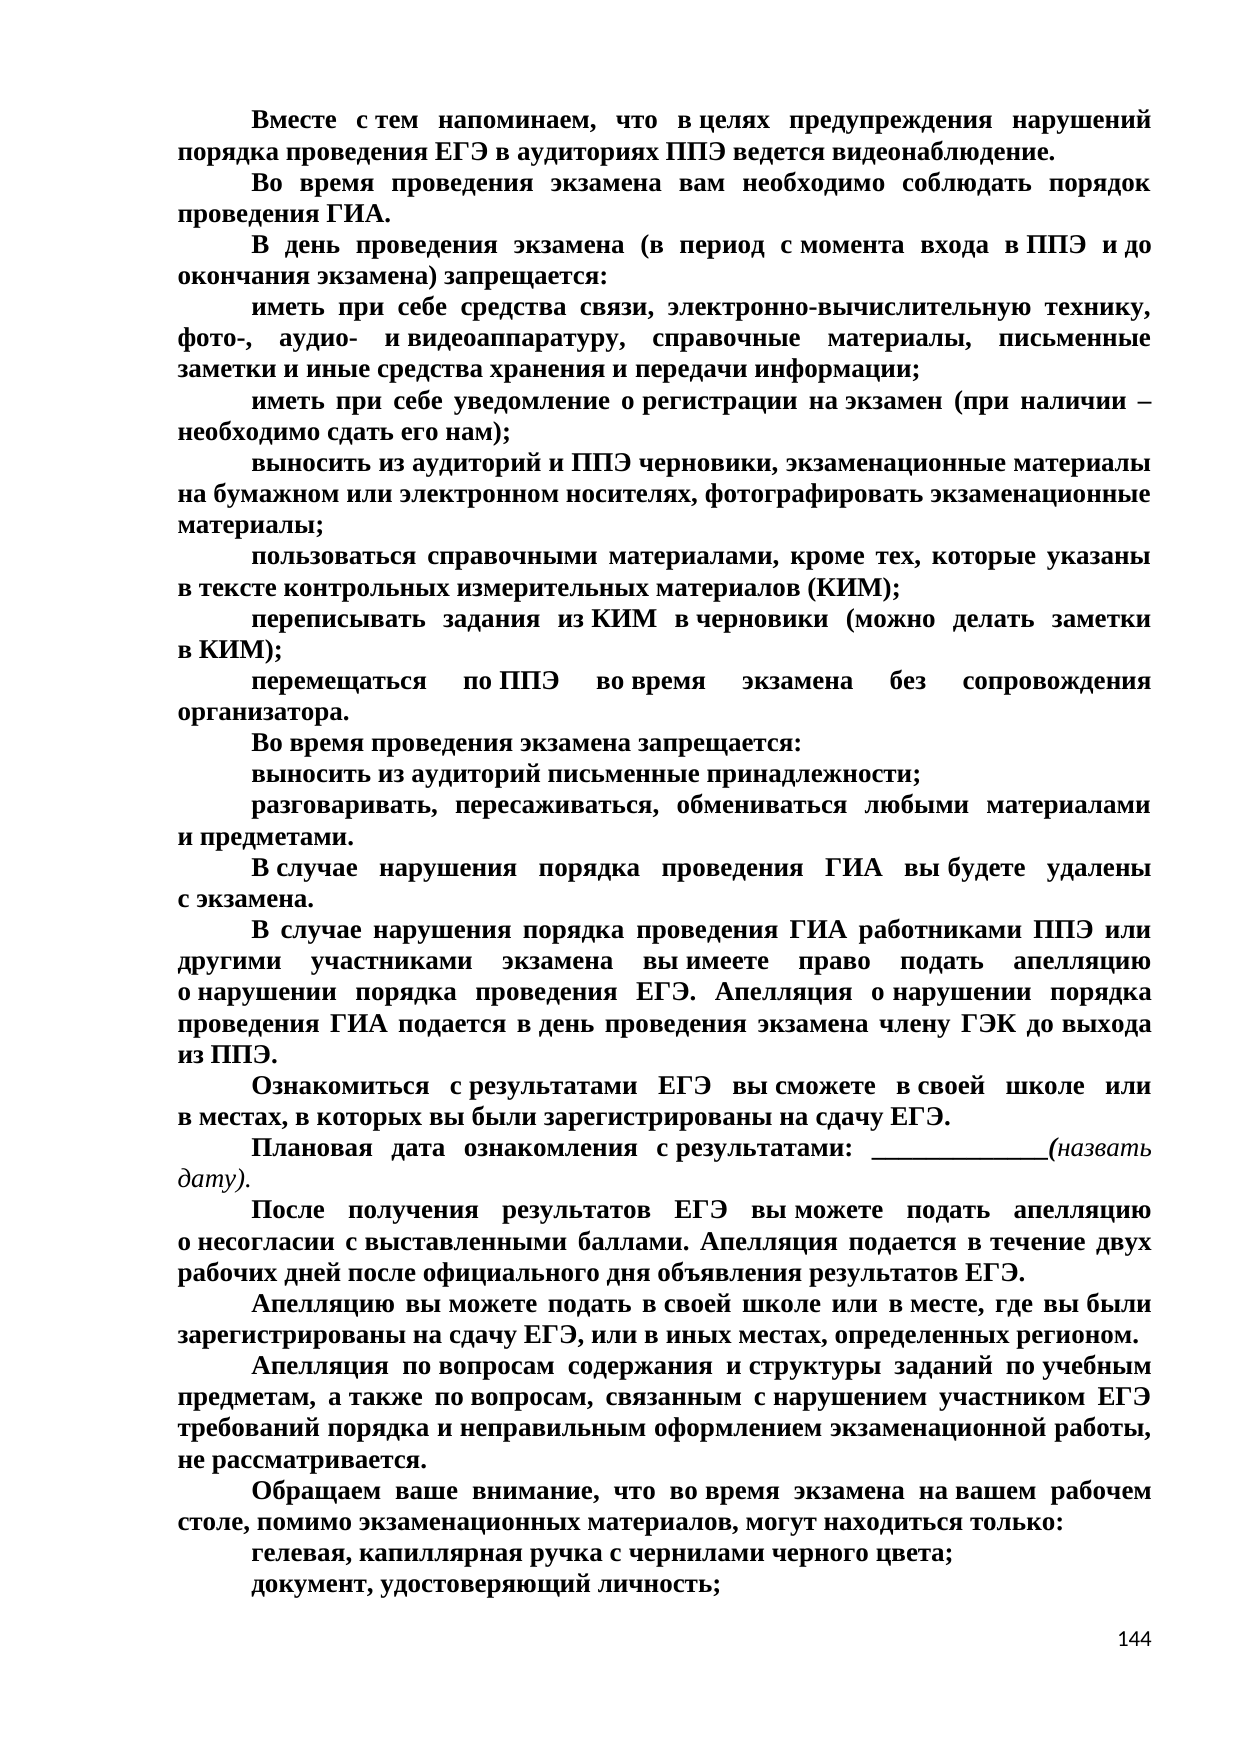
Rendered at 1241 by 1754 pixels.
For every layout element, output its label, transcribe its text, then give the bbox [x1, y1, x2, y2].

text разговаривать, пересаживаться, обмениваться любыми материалами и предметами. [177, 789, 1152, 851]
text В случае нарушения порядка проведения ГИА работниками ППЭ или другими участниками экзамена вы имеете право подать апелляцию о нарушении порядка проведения ЕГЭ. Апелляция о нарушении порядка проведения ГИА подается в день проведения экзамена члену ГЭК до выхода из ППЭ. [177, 913, 1152, 1069]
text Апелляцию вы можете подать в своей школе или в месте, где вы были зарегистрированы на сдачу ЕГЭ, или в иных местах, определенных регионом. [177, 1287, 1152, 1349]
text Апелляция по вопросам содержания и структуры заданий по учебным предметам, а также по вопросам, связанным с нарушением участником ЕГЭ требований порядка и неправильным оформлением экзаменационной работы, не рассматривается. [177, 1349, 1152, 1474]
text выносить из аудиторий и ППЭ черновики, экзаменационные материалы на бумажном или электронном носителях, фотографировать экзаменационные материалы; [177, 446, 1152, 539]
text Во время проведения экзамена запрещается: [177, 726, 1152, 757]
text документ, удостоверяющий личность; [177, 1567, 1152, 1598]
text Плановая дата ознакомления с результатами: _____________(назвать дату). [177, 1131, 1152, 1193]
text В случае нарушения порядка проведения ГИА вы будете удалены с экзамена. [177, 851, 1152, 913]
text В день проведения экзамена (в период с момента входа в ППЭ и до окончания экзамена) запрещается: [177, 228, 1152, 290]
text выносить из аудиторий письменные принадлежности; [177, 757, 1152, 789]
text Ознакомиться с результатами ЕГЭ вы сможете в своей школе или в местах, в которых вы были зарегистрированы на сдачу ЕГЭ. [177, 1069, 1152, 1131]
text гелевая, капиллярная ручка с чернилами черного цвета; [177, 1536, 1152, 1567]
text иметь при себе уведомление о регистрации на экзамен (при наличии – необходимо сдать его нам); [177, 384, 1152, 446]
text иметь при себе средства связи, электронно-вычислительную технику, фото-, аудио- и видеоаппаратуру, справочные материалы, письменные заметки и иные средства хранения и передачи информации; [177, 290, 1152, 384]
text Вместе с тем напоминаем, что в целях предупреждения нарушений порядка проведения ЕГЭ в аудиториях ППЭ ведется видеонаблюдение. [177, 103, 1152, 166]
text переписывать задания из КИМ в черновики (можно делать заметки в КИМ); [177, 602, 1152, 664]
text Во время проведения экзамена вам необходимо соблюдать порядок проведения ГИА. [177, 166, 1152, 228]
text перемещаться по ППЭ во время экзамена без сопровождения организатора. [177, 664, 1152, 726]
text Обращаем ваше внимание, что во время экзамена на вашем рабочем столе, помимо экзаменационных материалов, могут находиться только: [177, 1474, 1152, 1536]
text пользоваться справочными материалами, кроме тех, которые указаны в тексте контрольных измерительных материалов (КИМ); [177, 539, 1152, 602]
text После получения результатов ЕГЭ вы можете подать апелляцию о несогласии с выставленными баллами. Апелляция подается в течение двух рабочих дней после официального дня объявления результатов ЕГЭ. [177, 1193, 1152, 1287]
